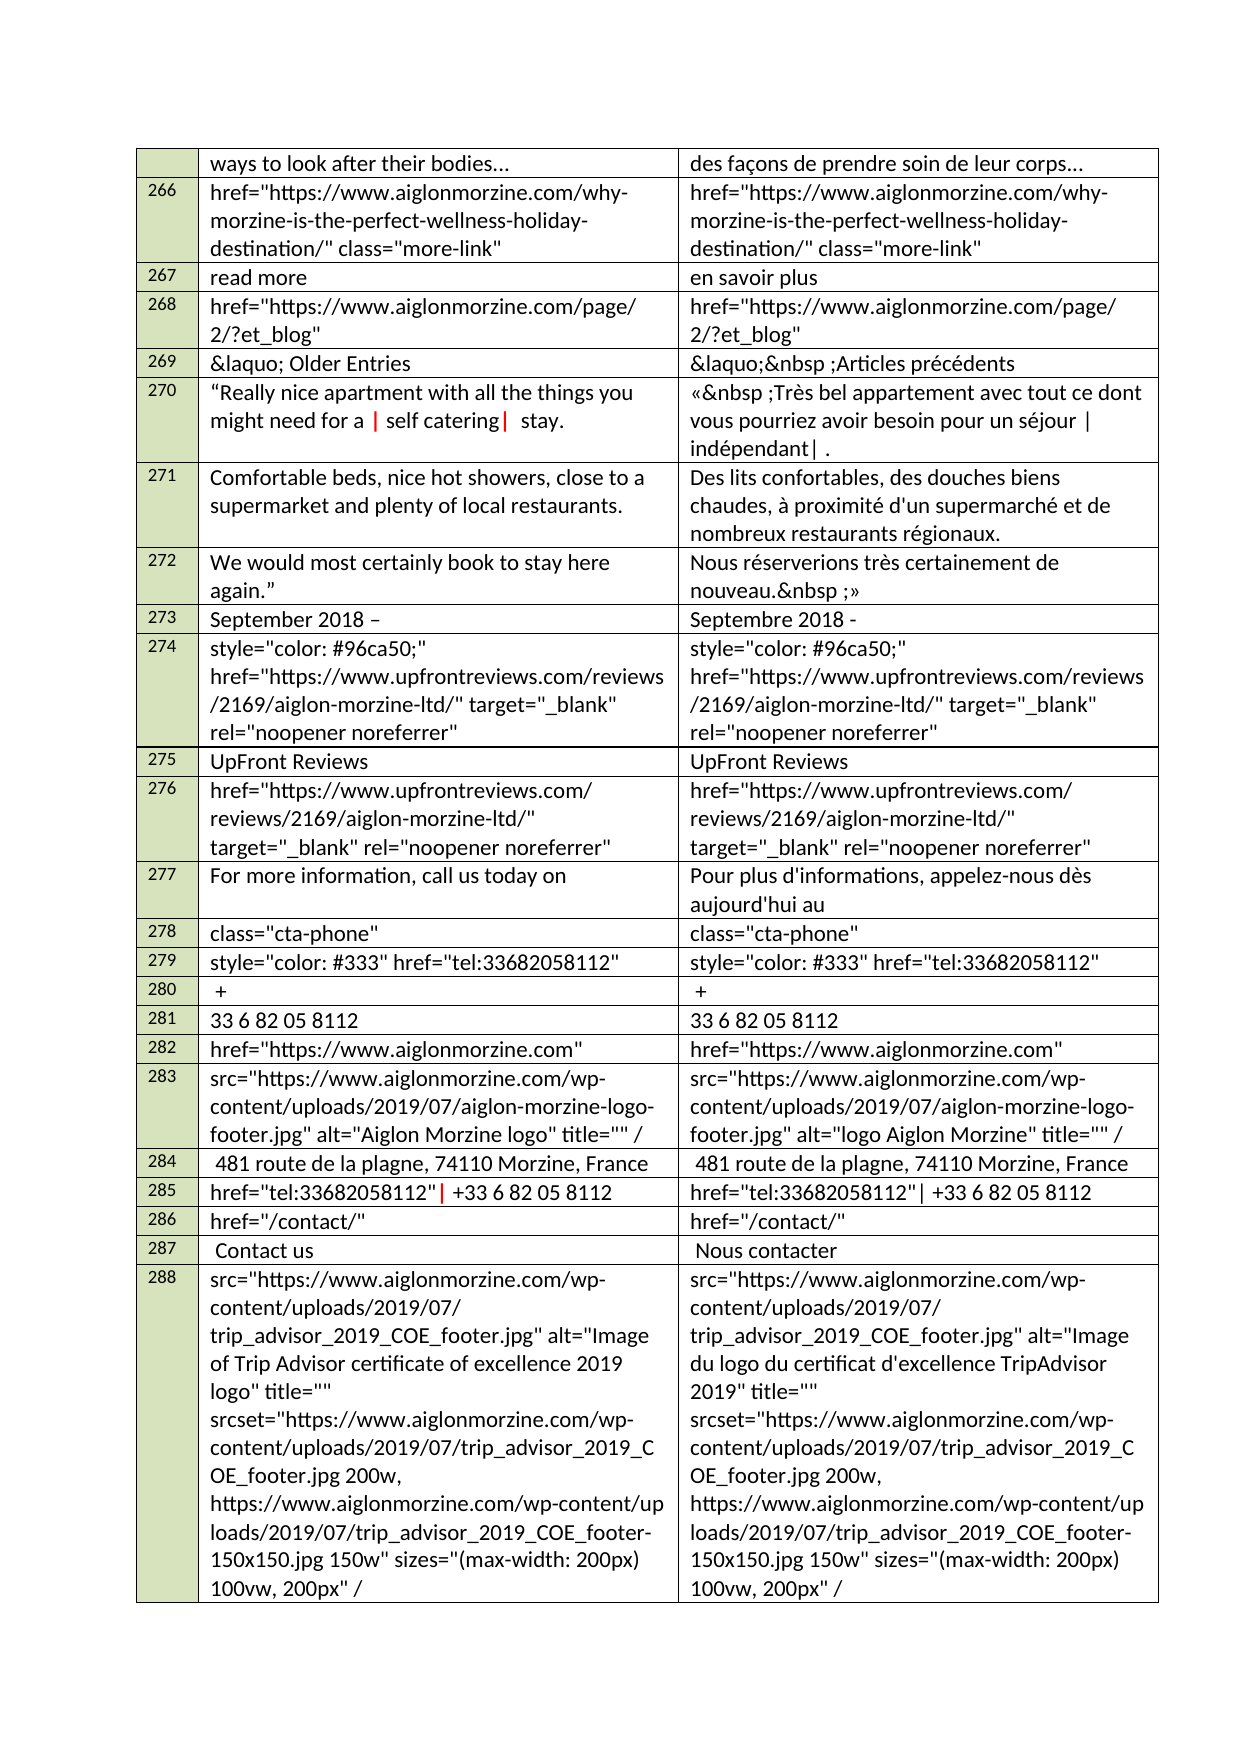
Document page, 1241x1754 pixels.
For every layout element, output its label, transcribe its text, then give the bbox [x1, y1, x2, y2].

table_cell href="tel:33682058112"| +33 6 82 05 8112 [679, 1178, 1158, 1206]
table_cell en savoir plus [679, 263, 1158, 291]
table_cell 276 [137, 777, 198, 861]
table_cell 278 [137, 919, 198, 947]
table_cell “Really nice apartment with all the things you might need for a | self catering| stay. [199, 378, 678, 462]
table_cell + [679, 977, 1158, 1005]
table_cell href="https://www.aiglonmorzine.com/why-morzine-is-the-perfect-wellness-holiday-destination/" class="more-link" [199, 178, 678, 262]
table_cell 279 [137, 948, 198, 976]
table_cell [199, 149, 678, 177]
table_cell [679, 149, 1158, 177]
table_cell 265 [137, 149, 198, 177]
table_cell 273 [137, 605, 198, 633]
table_cell 274 [137, 634, 198, 746]
table_cell &laquo;&nbsp ;Articles précédents [679, 349, 1158, 377]
table_cell 268 [137, 292, 198, 348]
table_cell 481 route de la plagne, 74110 Morzine, France [199, 1149, 678, 1177]
table_cell src="https://www.aiglonmorzine.com/wp-content/uploads/2019/07/aiglon-morzine-logo-footer.jpg" alt="Aiglon Morzine logo" title="" / [199, 1064, 678, 1148]
table_cell UpFront Reviews [199, 748, 678, 776]
table_cell We would most certainly book to stay here again.” [199, 548, 678, 604]
table_cell Comfortable beds, nice hot showers, close to a supermarket and plenty of local restaurants. [199, 463, 678, 547]
table_cell 282 [137, 1035, 198, 1063]
table_cell + [199, 977, 678, 1005]
table_cell Des lits confortables, des douches biens chaudes, à proximité d'un supermarché et de nombreux restaurants régionaux. [679, 463, 1158, 547]
table_cell «&nbsp ;Très bel appartement avec tout ce dont vous pourriez avoir besoin pour un séjour | indépendant| . [679, 378, 1158, 462]
table_cell 287 [137, 1236, 198, 1264]
table_cell Septembre 2018 - [679, 605, 1158, 633]
table_cell href="/contact/" [679, 1207, 1158, 1235]
table_cell &laquo; Older Entries [199, 349, 678, 377]
table_cell 267 [137, 263, 198, 291]
table_cell href="https://www.aiglonmorzine.com" [679, 1035, 1158, 1063]
table_cell href="https://www.upfrontreviews.com/reviews/2169/aiglon-morzine-ltd/" target="_blank" rel="noopener noreferrer" [199, 777, 678, 861]
table_cell 270 [137, 378, 198, 462]
table_cell September 2018 – [199, 605, 678, 633]
table_cell 33 6 82 05 8112 [199, 1006, 678, 1034]
table_cell href="tel:33682058112"| +33 6 82 05 8112 [199, 1178, 678, 1206]
table_cell 266 [137, 178, 198, 262]
table_cell class="cta-phone" [199, 919, 678, 947]
table_cell href="/contact/" [199, 1207, 678, 1235]
table_cell 284 [137, 1149, 198, 1177]
table_cell UpFront Reviews [679, 748, 1158, 776]
table_cell href="https://www.aiglonmorzine.com/page/2/?et_blog" [199, 292, 678, 348]
table_cell 33 6 82 05 8112 [679, 1006, 1158, 1034]
table_cell 283 [137, 1064, 198, 1148]
table_cell href="https://www.aiglonmorzine.com/why-morzine-is-the-perfect-wellness-holiday-destination/" class="more-link" [679, 178, 1158, 262]
table_cell read more [199, 263, 678, 291]
table_cell 481 route de la plagne, 74110 Morzine, France [679, 1149, 1158, 1177]
table_cell class="cta-phone" [679, 919, 1158, 947]
table_cell 280 [137, 977, 198, 1005]
table_cell 281 [137, 1006, 198, 1034]
table_cell style="color: #96ca50;" href="https://www.upfrontreviews.com/reviews/2169/aiglon-morzine-ltd/" target="_blank" rel="noopener noreferrer" [679, 634, 1158, 746]
table_cell 288 [137, 1265, 198, 1602]
table_cell 275 [137, 748, 198, 776]
table_cell style="color: #96ca50;" href="https://www.upfrontreviews.com/reviews/2169/aiglon-morzine-ltd/" target="_blank" rel="noopener noreferrer" [199, 634, 678, 746]
table_cell href="https://www.aiglonmorzine.com/page/2/?et_blog" [679, 292, 1158, 348]
table_cell 269 [137, 349, 198, 377]
table_cell Nous contacter [679, 1236, 1158, 1264]
table_cell 286 [137, 1207, 198, 1235]
table_cell For more information, call us today on [199, 862, 678, 918]
table_cell Contact us [199, 1236, 678, 1264]
table_cell src="https://www.aiglonmorzine.com/wp-content/uploads/2019/07/aiglon-morzine-logo-footer.jpg" alt="logo Aiglon Morzine" title="" / [679, 1064, 1158, 1148]
table_cell 272 [137, 548, 198, 604]
table_cell 277 [137, 862, 198, 918]
table_cell href="https://www.upfrontreviews.com/reviews/2169/aiglon-morzine-ltd/" target="_blank" rel="noopener noreferrer" [679, 777, 1158, 861]
table_cell src="https://www.aiglonmorzine.com/wp-content/uploads/2019/07/trip_advisor_2019_COE_footer.jpg" alt="Image of Trip Advisor certificate of excellence 2019 logo" title="" srcset="https://www.aiglonmorzine.com/wp-content/uploads/2019/07/trip_advisor_2019_COE_footer.jpg 200w, https://www.aiglonmorzine.com/wp-content/uploads/2019/07/trip_advisor_2019_COE_footer-150x150.jpg 150w" sizes="(max-width: 200px) 100vw, 200px" / [199, 1265, 678, 1602]
table_cell src="https://www.aiglonmorzine.com/wp-content/uploads/2019/07/trip_advisor_2019_COE_footer.jpg" alt="Image du logo du certificat d'excellence TripAdvisor 2019" title="" srcset="https://www.aiglonmorzine.com/wp-content/uploads/2019/07/trip_advisor_2019_COE_footer.jpg 200w, https://www.aiglonmorzine.com/wp-content/uploads/2019/07/trip_advisor_2019_COE_footer-150x150.jpg 150w" sizes="(max-width: 200px) 100vw, 200px" / [679, 1265, 1158, 1602]
table_cell style="color: #333" href="tel:33682058112" [679, 948, 1158, 976]
table_cell 271 [137, 463, 198, 547]
table_cell Pour plus d'informations, appelez-nous dès aujourd'hui au [679, 862, 1158, 918]
table_cell style="color: #333" href="tel:33682058112" [199, 948, 678, 976]
table_cell href="https://www.aiglonmorzine.com" [199, 1035, 678, 1063]
table_cell 285 [137, 1178, 198, 1206]
table_cell Nous réserverions très certainement de nouveau.&nbsp ;» [679, 548, 1158, 604]
